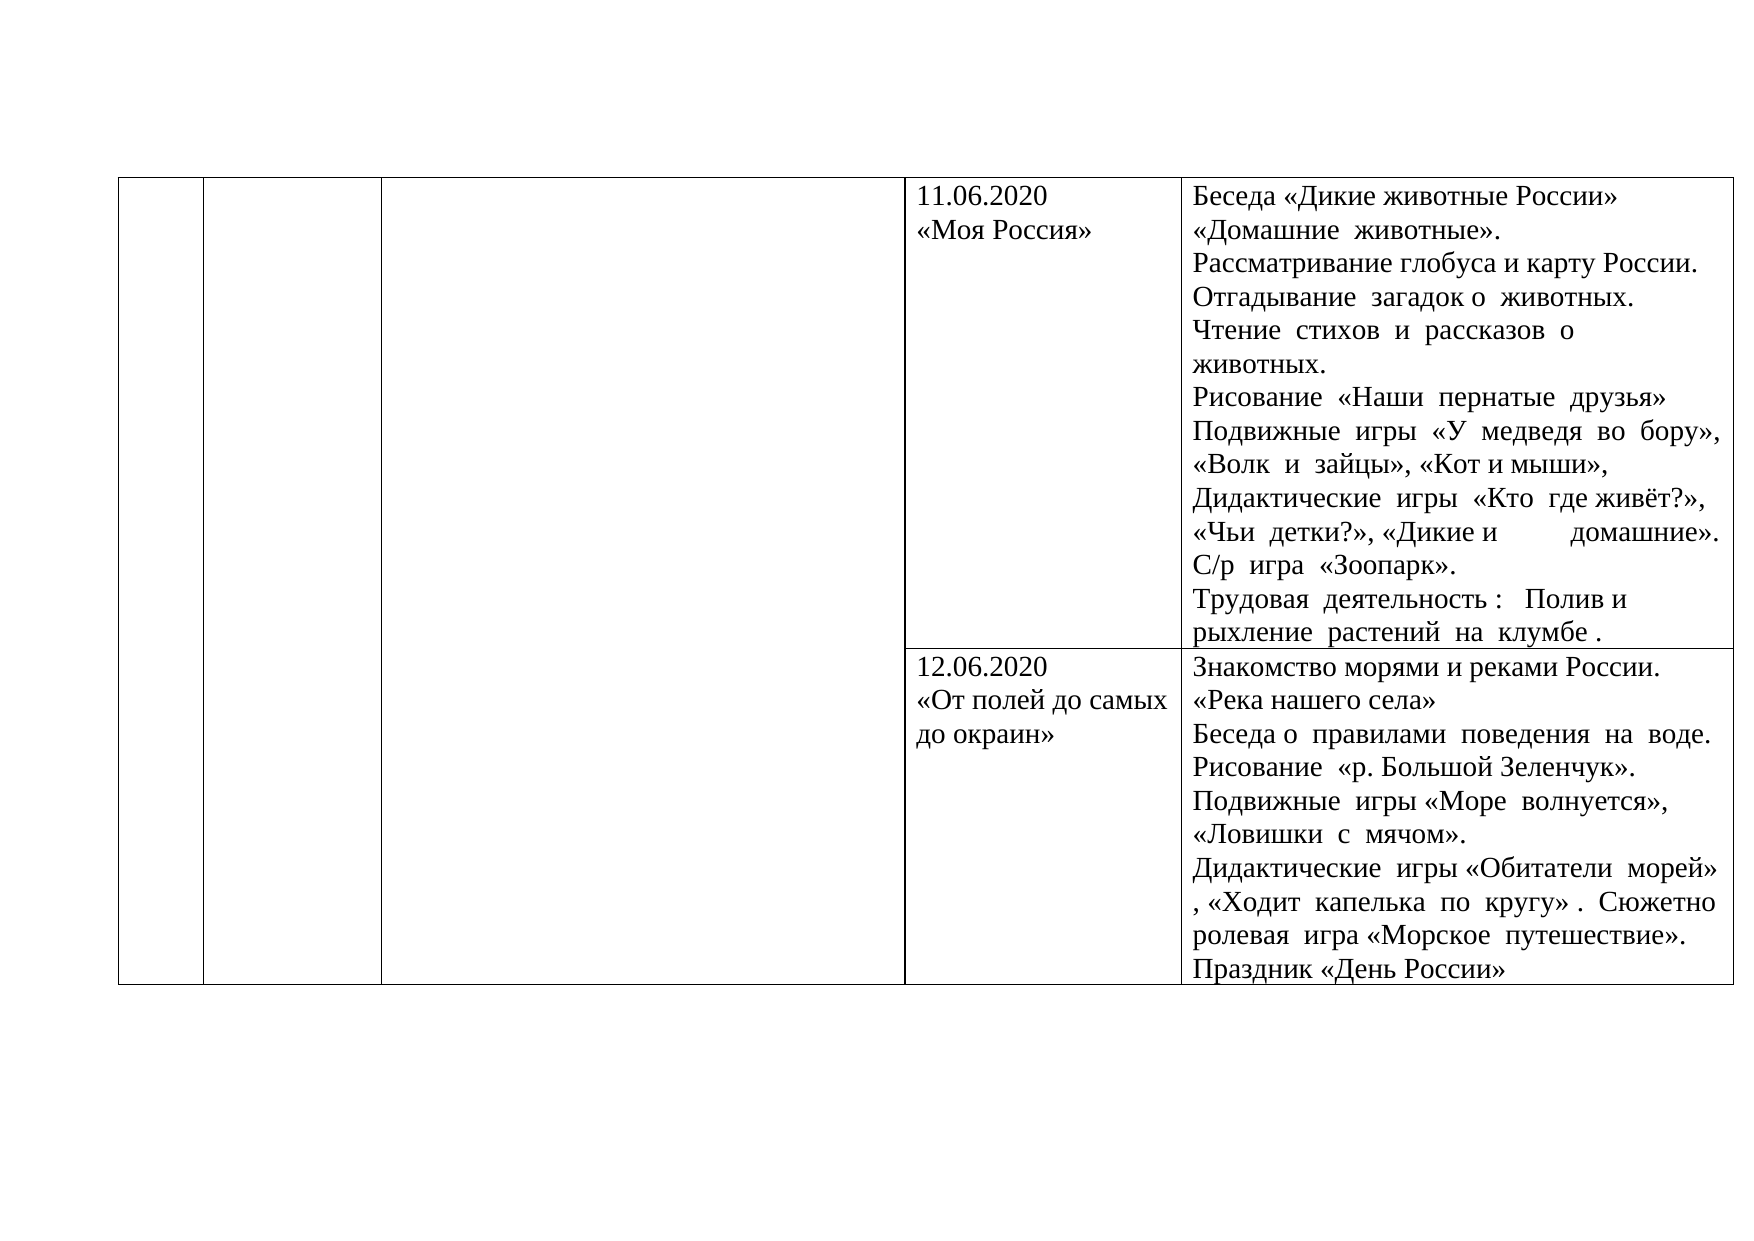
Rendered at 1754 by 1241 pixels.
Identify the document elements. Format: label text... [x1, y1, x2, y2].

table_cell 12.06.2020 «От полей до самых до окраин» [906, 649, 1181, 984]
table_cell Беседа «Дикие животные России» «Домашние животные». Рассматривание глобуса и карту России. Отгадывание загадок о животных. Чтение стихов и рассказов о животных. Рисование «Наши пернатые друзья» Подвижные игры «У медведя во бору», «Волк и зайцы», «Кот и мыши», Дидактические игры «Кто где живёт?», «Чьи детки?», «Дикие и домашние». С/р игра «Зоопарк». Трудовая деятельность : Полив и рыхление растений на клумбе . [1182, 178, 1733, 648]
table_cell Знакомство морями и реками России. «Река нашего села» Беседа о правилами поведения на воде. Рисование «р. Большой Зеленчук». Подвижные игры «Море волнуется», «Ловишки с мячом». Дидактические игры «Обитатели морей» , «Ходит капелька по кругу» . Сюжетно ролевая игра «Морское путешествие». Праздник «День России» [1182, 649, 1733, 984]
table_cell 11.06.2020 «Моя Россия» [906, 178, 1181, 648]
